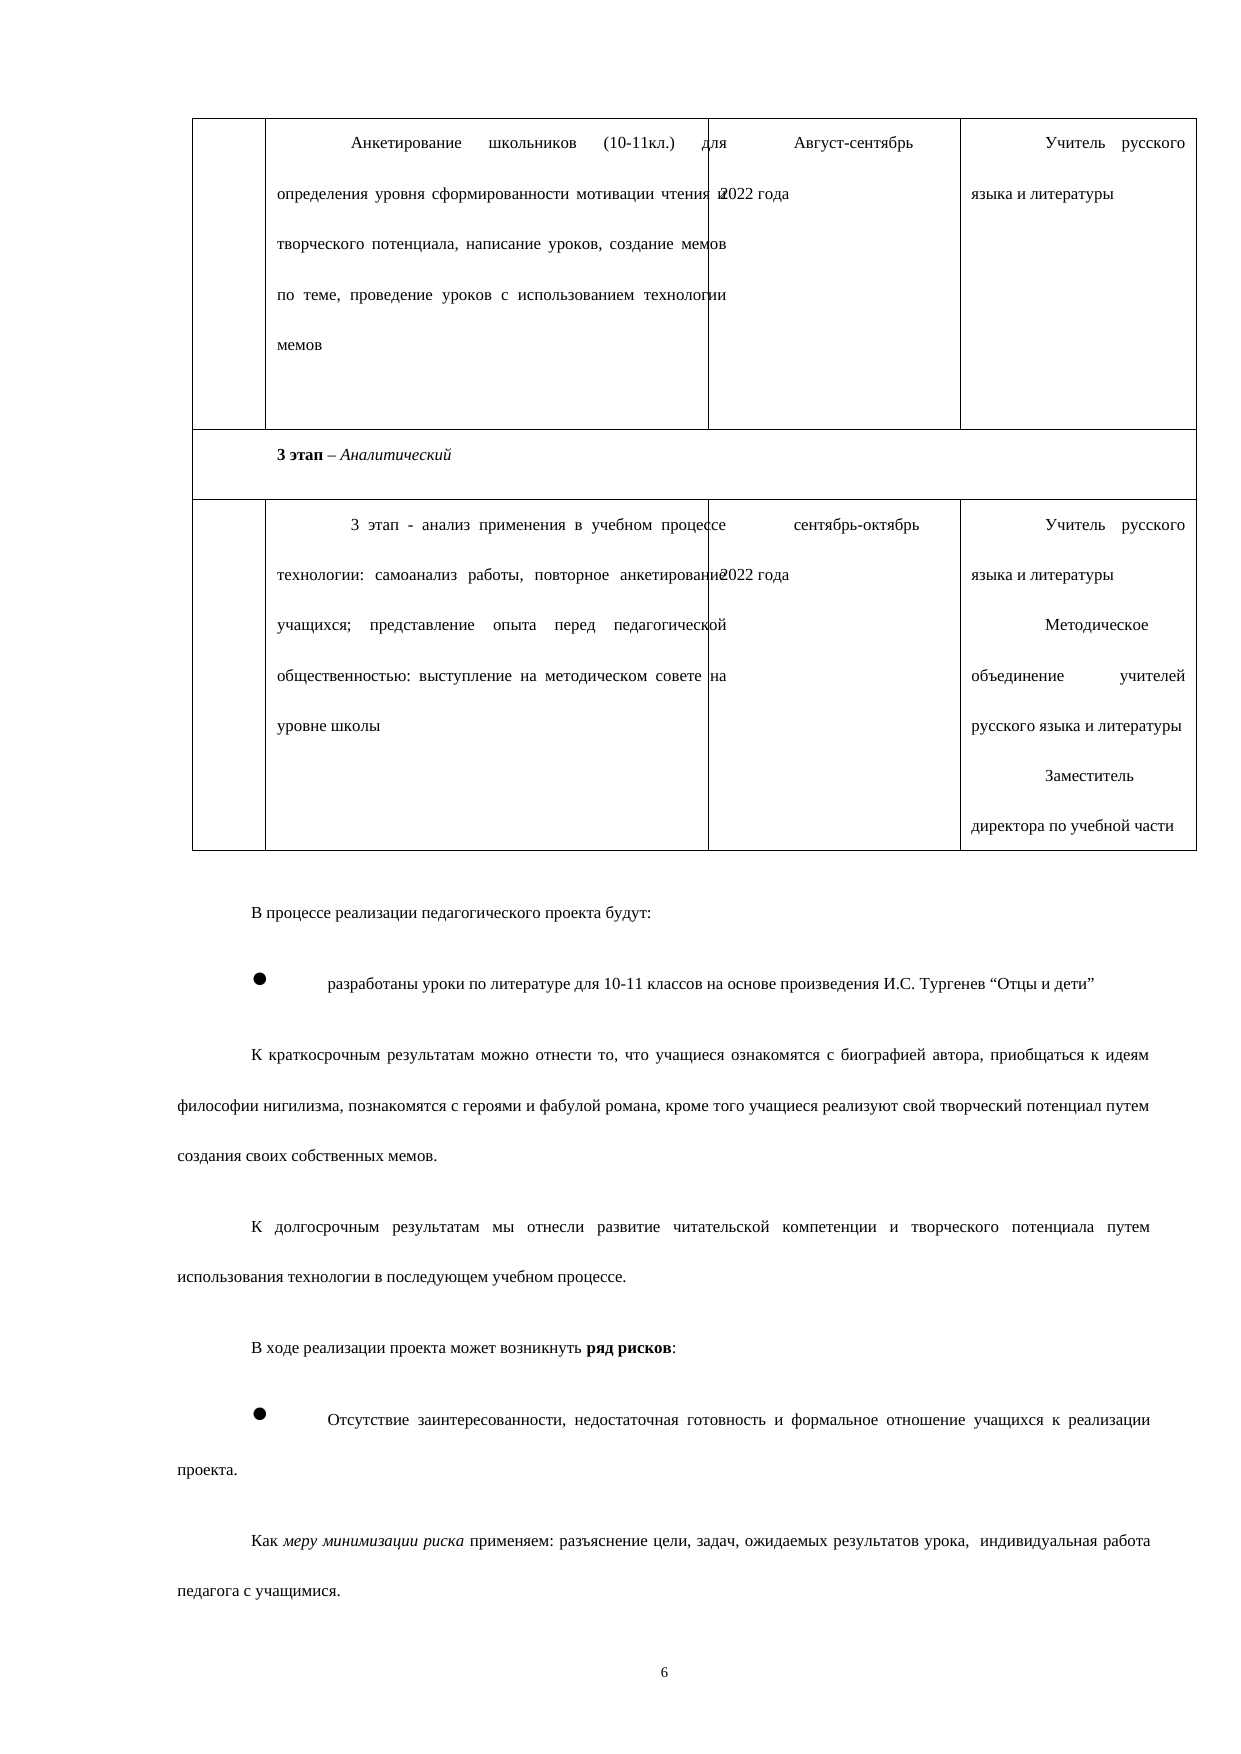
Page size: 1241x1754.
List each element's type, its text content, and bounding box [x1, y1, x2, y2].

table_cell сентябрь-октябрь 2022 года [709, 500, 960, 850]
table_cell Учитель русского языка и литературы [961, 119, 1196, 429]
table_cell 3 этап - анализ применения в учебном процессе технологии: самоанализ работы, повторное анкетирование учащихся; представление опыта перед педагогической общественностью: выступление на методическом совете на уровне школы [266, 500, 708, 850]
table_cell 2 [193, 119, 265, 429]
list разработаны уроки по литературе для 10-11 классов на основе произведения И.С. Тургенев “Отцы и дети” [177, 960, 1152, 993]
table_cell 3 этап – Аналитический [193, 430, 1196, 499]
list Отсутствие заинтересованности, недостаточная готовность и формальное отношение учащихся к реализации проекта. [177, 1395, 1152, 1479]
table_cell Анкетирование школьников (10-11кл.) для определения уровня сформированности мотивации чтения и творческого потенциала, написание уроков, создание мемов по теме, проведение уроков с использованием технологии мемов [266, 119, 708, 429]
text К долгосрочным результатам мы отнесли развитие читательской компетенции и творческого потенциала путем использования технологии в последующем учебном процессе. [177, 1203, 1152, 1286]
text К краткосрочным результатам можно отнести то, что учащиеся ознакомятся с биографией автора, приобщаться к идеям философии нигилизма, познакомятся с героями и фабулой романа, кроме того учащиеся реализуют свой творческий потенциал путем создания своих собственных мемов. [177, 1031, 1152, 1165]
table_cell Учитель русского языка и литературы Методическое объединение учителей русского языка и литературы Заместитель директора по учебной части [961, 500, 1196, 850]
table_cell Август-сентябрь 2022 года [709, 119, 960, 429]
table_cell [193, 500, 265, 850]
text В процессе реализации педагогического проекта будут: [177, 888, 1152, 922]
text В ходе реализации проекта может возникнуть ряд рисков: [177, 1324, 1152, 1358]
text Как меру минимизации риска применяем: разъяснение цели, задач, ожидаемых результатов урока, индивидуальная работа педагога с учащимися. [177, 1517, 1152, 1601]
